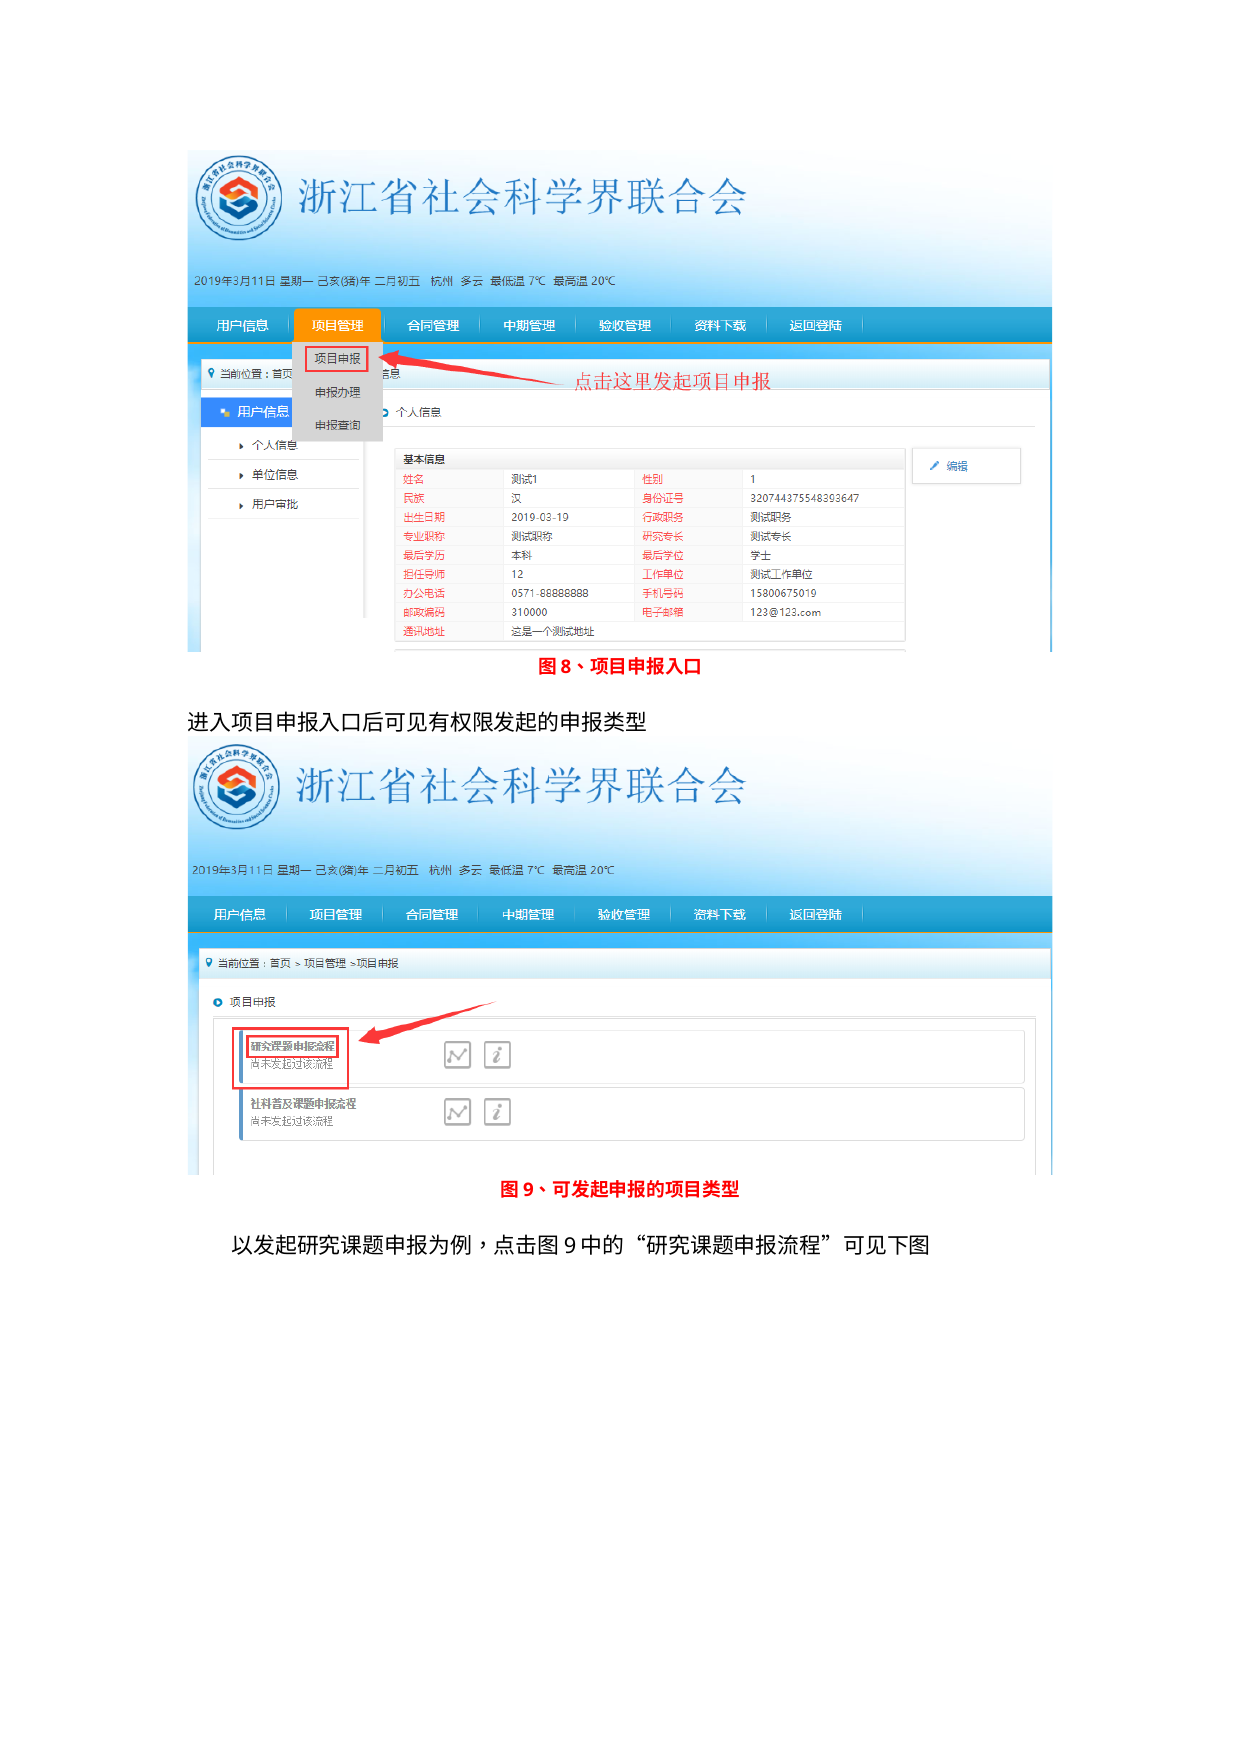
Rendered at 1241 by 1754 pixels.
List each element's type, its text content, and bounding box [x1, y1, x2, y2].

text 图8、项目申报入口 [187, 652, 1053, 678]
text 以发起研究课题申报为例，点击图9中的“研究课题申报流程”可见下图 [187, 1228, 1053, 1260]
text 图9、可发起申报的项目类型 [187, 1175, 1053, 1202]
picture [187, 736, 1053, 928]
picture [187, 150, 1053, 652]
text 进入项目申报入口后可见有权限发起的申报类型 [187, 705, 1053, 736]
picture [187, 933, 1053, 1175]
